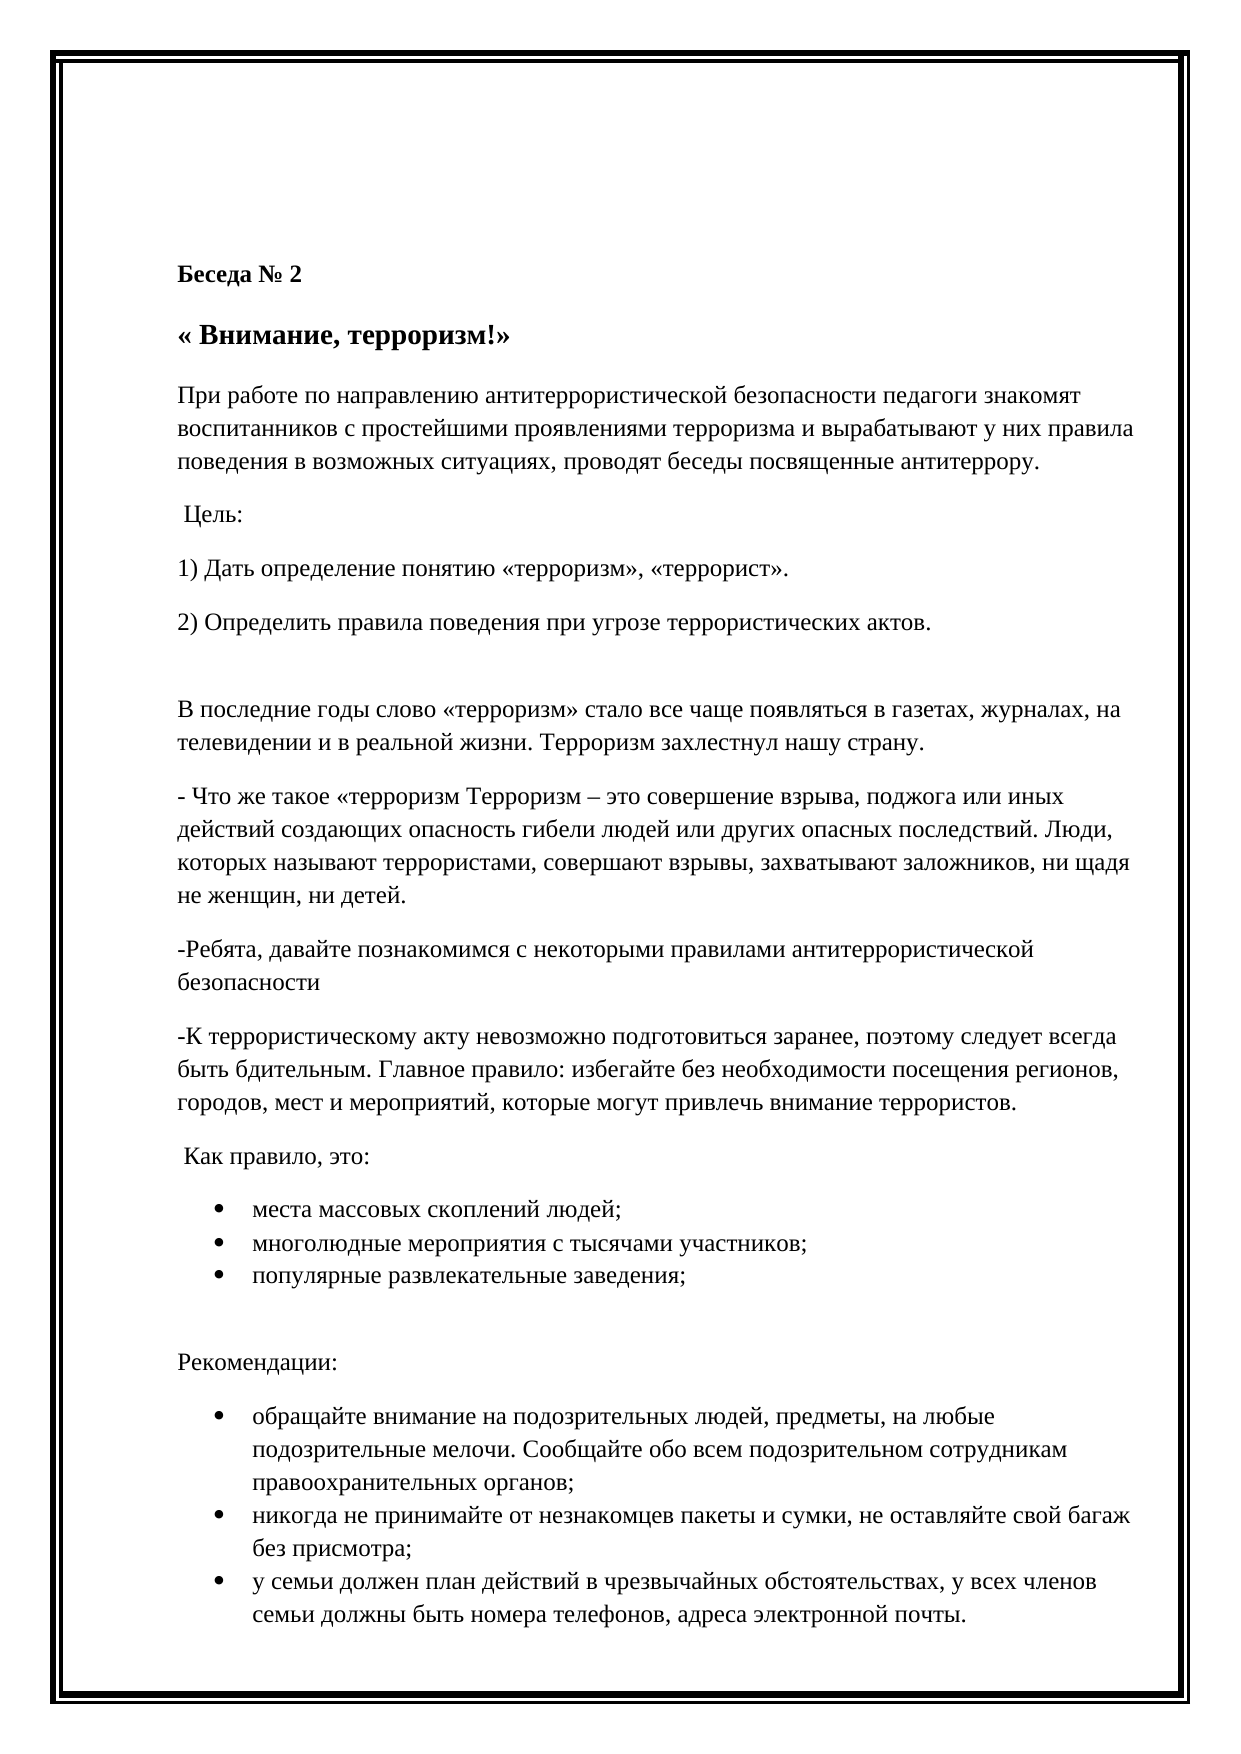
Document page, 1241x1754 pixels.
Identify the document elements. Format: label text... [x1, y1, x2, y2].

text При работе по направлению антитеррористической безопасности педагоги знакомят воспитанников с простейшими проявлениями терроризма и вырабатывают у них правила поведения в возможных ситуациях, проводят беседы посвященные антитеррору. [177, 380, 1152, 474]
list популярные развлекательные заведения; [214, 1261, 1152, 1289]
list многолюдные мероприятия с тысячами участников; [214, 1228, 1152, 1256]
text В последние годы слово «терроризм» стало все чаще появляться в газетах, журналах, на телевидении и в реальной жизни. Терроризм захлестнул нашу страну. [177, 661, 1152, 756]
list никогда не принимайте от незнакомцев пакеты и сумки, не оставляйте свой багаж без присмотра; [214, 1500, 1152, 1562]
text Как правило, это: [177, 1141, 1152, 1169]
list места массовых скоплений людей; [214, 1194, 1152, 1223]
list у семьи должен план действий в чрезвычайных обстоятельствах, у всех членов семьи должны быть номера телефонов, адреса электронной почты. [214, 1566, 1152, 1628]
text 1) Дать определение понятию «терроризм», «террорист». [177, 553, 1152, 582]
text - Что же такое «терроризм Терроризм – это совершение взрыва, поджога или иных действий создающих опасность гибели людей или других опасных последствий. Люди, которых называют террористами, совершают взрывы, захватывают заложников, ни щадя не женщин, ни детей. [177, 781, 1152, 909]
text -К террористическому акту невозможно подготовиться заранее, поэтому следует всегда быть бдительным. Главное правило: избегайте без необходимости посещения регионов, городов, мест и мероприятий, которые могут привлечь внимание террористов. [177, 1021, 1152, 1116]
list обращайте внимание на подозрительных людей, предметы, на любые подозрительные мелочи. Сообщайте обо всем подозрительном сотрудникам правоохранительных органов; [214, 1401, 1152, 1496]
text Цель: [177, 499, 1152, 528]
text -Ребята, давайте познакомимся с некоторыми правилами антитеррористической безопасности [177, 934, 1152, 996]
text Беседа № 2 [177, 259, 1152, 288]
text Рекомендации: [177, 1347, 1152, 1376]
text « Внимание, терроризм!» [177, 317, 1152, 351]
text 2) Определить правила поведения при угрозе террористических актов. [177, 607, 1152, 636]
